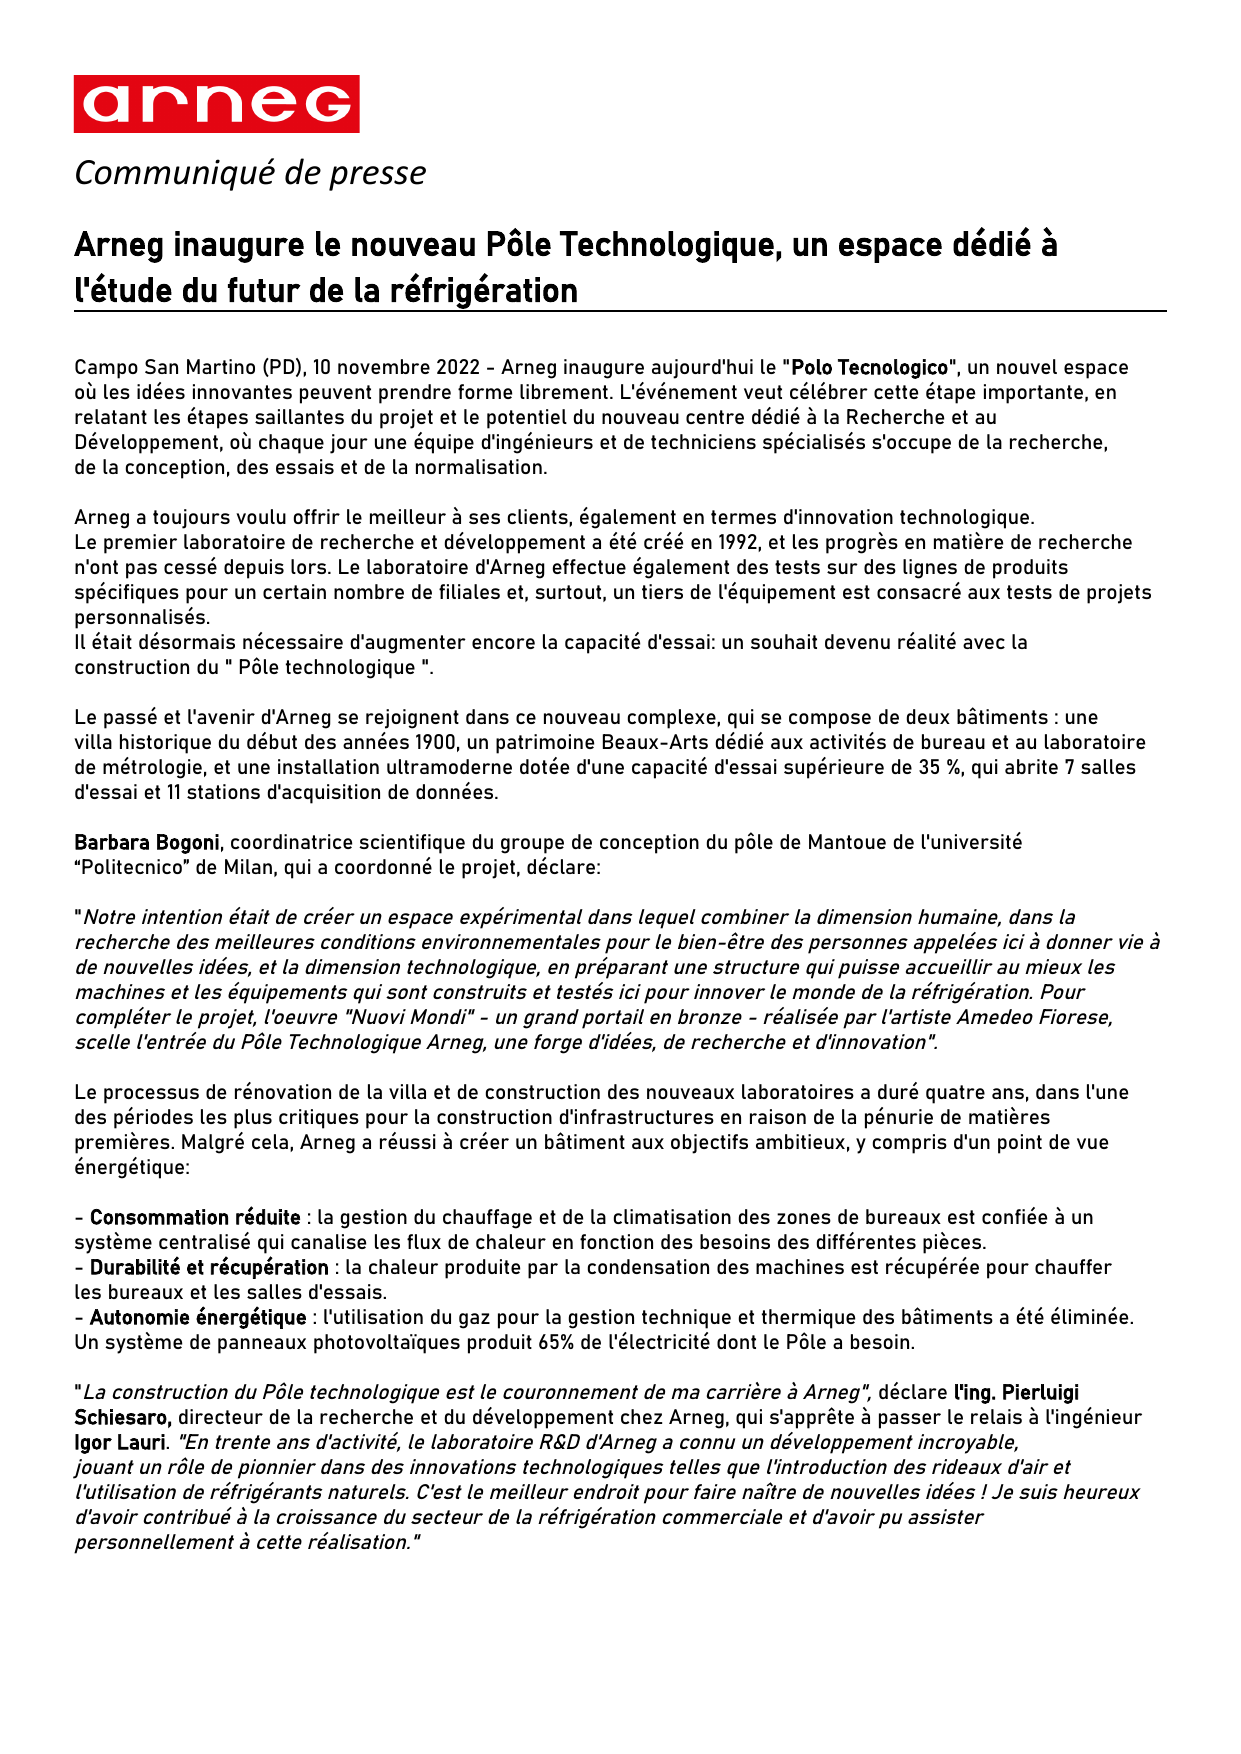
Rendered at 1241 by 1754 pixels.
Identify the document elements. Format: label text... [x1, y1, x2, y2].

text Schiesaro, directeur de la recherche et du développement chez Arneg, qui s'apprête à passer le relais à l'ingénieur [74, 1403, 1167, 1428]
text système centralisé qui canalise les flux de chaleur en fonction des besoins des différentes pièces. [74, 1228, 1167, 1253]
text construction du " Pôle technologique ". [74, 653, 1167, 678]
text Barbara Bogoni, coordinatrice scientifique du groupe de conception du pôle de Mantoue de l'université [74, 828, 1167, 853]
text personnellement à cette réalisation." [74, 1528, 1167, 1553]
text - Autonomie énergétique : l'utilisation du gaz pour la gestion technique et thermique des bâtiments a été éliminée. [74, 1303, 1167, 1328]
text Arneg a toujours voulu offrir le meilleur à ses clients, également en termes d'innovation technologique. [74, 503, 1167, 528]
text Arneg inaugure le nouveau Pôle Technologique, un espace dédié à l'étude du futur de la réfrigération [74, 222, 1167, 310]
text jouant un rôle de pionnier dans des innovations technologiques telles que l'introduction des rideaux d'air et [74, 1453, 1167, 1478]
text - Consommation réduite : la gestion du chauffage et de la climatisation des zones de bureaux est confiée à un [74, 1203, 1167, 1228]
text premières. Malgré cela, Arneg a réussi à créer un bâtiment aux objectifs ambitieux, y compris d'un point de vue [74, 1128, 1167, 1153]
text villa historique du début des années 1900, un patrimoine Beaux-Arts dédié aux activités de bureau et au laboratoire [74, 728, 1167, 753]
text Il était désormais nécessaire d'augmenter encore la capacité d'essai: un souhait devenu réalité avec la [74, 628, 1167, 653]
text des périodes les plus critiques pour la construction d'infrastructures en raison de la pénurie de matières [74, 1103, 1167, 1128]
text "La construction du Pôle technologique est le couronnement de ma carrière à Arneg", déclare l'ing. Pierluigi [74, 1378, 1167, 1403]
text d'essai et 11 stations d'acquisition de données. [74, 778, 1167, 803]
text les bureaux et les salles d'essais. [74, 1278, 1167, 1303]
text Le premier laboratoire de recherche et développement a été créé en 1992, et les progrès en matière de recherche n'ont pas cessé depuis lors. Le laboratoire d'Arneg effectue également des tests sur des lignes de produits spécifiques pour un certain nombre de filiales et, surtout, un tiers de l'équipement est consacré aux tests de projets personnalisés. [74, 528, 1167, 628]
text Communiqué de presse [74, 148, 1167, 222]
text Campo San Martino (PD), 10 novembre 2022 - Arneg inaugure aujourd'hui le "Polo Tecnologico", un nouvel espace [74, 353, 1167, 378]
text Un système de panneaux photovoltaïques produit 65% de l'électricité dont le Pôle a besoin. [74, 1328, 1167, 1353]
text où les idées innovantes peuvent prendre forme librement. L'événement veut célébrer cette étape importante, en [74, 378, 1167, 403]
picture [73, 75, 360, 133]
text "Notre intention était de créer un espace expérimental dans lequel combiner la dimension humaine, dans la recherche des meilleures conditions environnementales pour le bien-être des personnes appelées ici à donner vie à de nouvelles idées, et la dimension technologique, en préparant une structure qui puisse accueillir au mieux les machines et les équipements qui sont construits et testés ici pour innover le monde de la réfrigération. Pour compléter le projet, l'oeuvre "Nuovi Mondi" - un grand portail en bronze - réalisée par l'artiste Amedeo Fiorese, scelle l'entrée du Pôle Technologique Arneg, une forge d'idées, de recherche et d'innovation". [74, 903, 1167, 1053]
text Le passé et l'avenir d'Arneg se rejoignent dans ce nouveau complexe, qui se compose de deux bâtiments : une [74, 703, 1167, 728]
text de métrologie, et une installation ultramoderne dotée d'une capacité d'essai supérieure de 35 %, qui abrite 7 salles [74, 753, 1167, 778]
text Le processus de rénovation de la villa et de construction des nouveaux laboratoires a duré quatre ans, dans l'une [74, 1078, 1167, 1103]
text de la conception, des essais et de la normalisation. [74, 453, 1167, 478]
text l'utilisation de réfrigérants naturels. C'est le meilleur endroit pour faire naître de nouvelles idées ! Je suis heureux d'avoir contribué à la croissance du secteur de la réfrigération commerciale et d'avoir pu assister [74, 1478, 1167, 1528]
text Développement, où chaque jour une équipe d'ingénieurs et de techniciens spécialisés s'occupe de la recherche, [74, 428, 1167, 453]
text relatant les étapes saillantes du projet et le potentiel du nouveau centre dédié à la Recherche et au [74, 403, 1167, 428]
text Igor Lauri. "En trente ans d'activité, le laboratoire R&D d'Arneg a connu un développement incroyable, [74, 1428, 1167, 1453]
text - Durabilité et récupération : la chaleur produite par la condensation des machines est récupérée pour chauffer [74, 1253, 1167, 1278]
text “Politecnico” de Milan, qui a coordonné le projet, déclare: [74, 853, 1167, 878]
text énergétique: [74, 1153, 1167, 1178]
